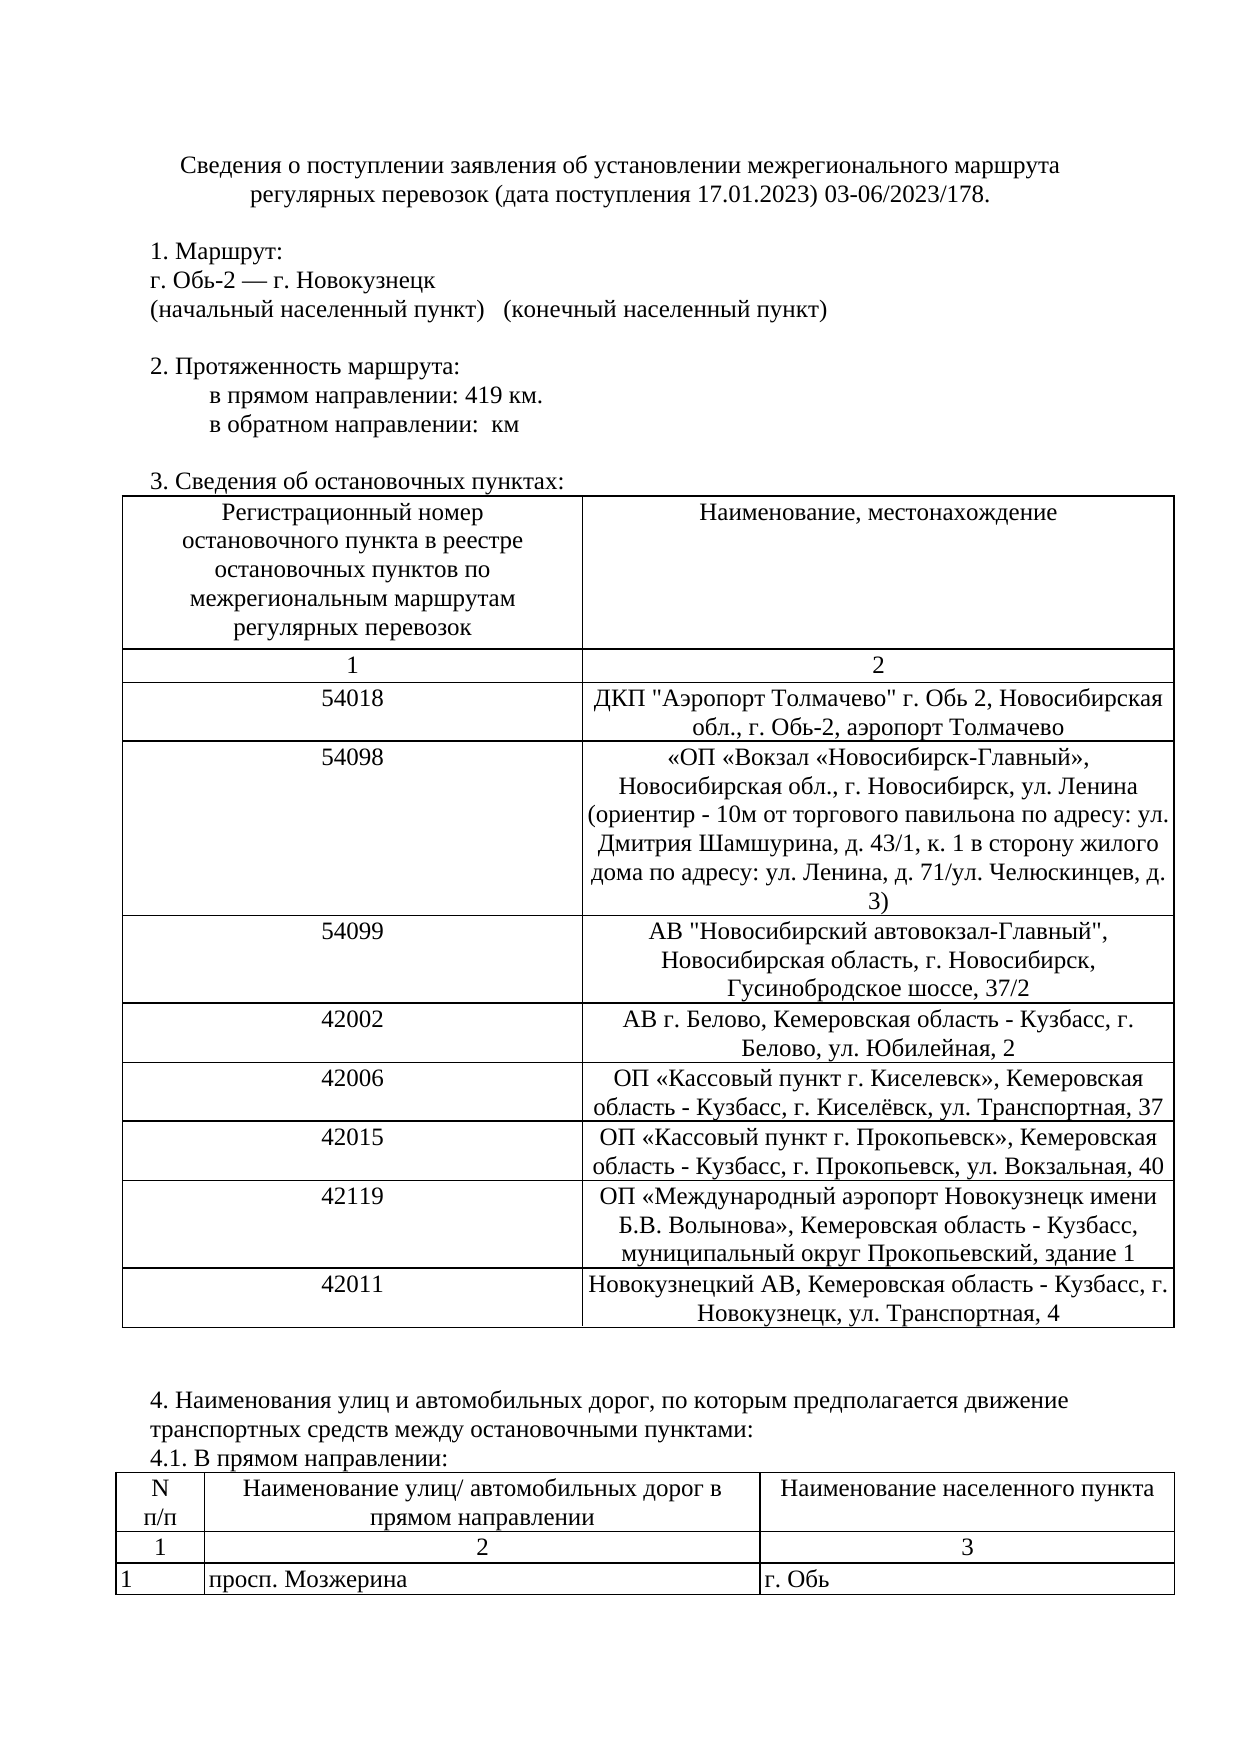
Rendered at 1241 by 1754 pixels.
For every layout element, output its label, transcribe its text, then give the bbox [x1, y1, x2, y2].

table_cell 42015 [123, 1122, 582, 1179]
text 4.1. В прямом направлении: [150, 1443, 1090, 1472]
table_cell 54018 [123, 683, 582, 740]
table_header Наименование, местонахождение [583, 497, 1173, 648]
table_cell 1 [117, 1532, 204, 1562]
table_cell 2 [583, 650, 1173, 681]
text в прямом направлении: 419 км. [150, 380, 1090, 409]
table_cell Новокузнецкий АВ, Кемеровская область - Кузбасс, г. Новокузнецк, ул. Транспортная, 4 [583, 1269, 1173, 1326]
table_cell 3 [761, 1532, 1174, 1562]
text 1. Маршрут: [150, 236, 1090, 265]
text Сведения о поступлении заявления об установлении межрегионального маршрута регулярных перевозок (дата поступления 17.01.2023) 03-06/2023/178. [150, 150, 1090, 207]
table_header Наименование улиц/ автомобильных дорог в прямом направлении [205, 1473, 759, 1531]
table_cell ДКП "Аэропорт Толмачево" г. Обь 2, Новосибирская обл., г. Обь-2, аэропорт Толмачево [583, 683, 1173, 740]
table_header N п/п [117, 1473, 204, 1531]
table_cell просп. Мозжерина [205, 1564, 759, 1594]
table_cell ОП «Международный аэропорт Новокузнецк имени Б.В. Волынова», Кемеровская область - Кузбасс, муниципальный округ Прокопьевский, здание 1 [583, 1181, 1173, 1267]
text г. Обь-2 — г. Новокузнецк [150, 265, 1090, 294]
table_cell 42006 [123, 1063, 582, 1120]
table_cell ОП «Кассовый пункт г. Киселевск», Кемеровская область - Кузбасс, г. Киселёвск, ул. Транспортная, 37 [583, 1063, 1173, 1120]
text 3. Сведения об остановочных пунктах: [150, 466, 1090, 495]
table_cell «ОП «Вокзал «Новосибирск-Главный», Новосибирская обл., г. Новосибирск, ул. Ленина (ориентир - 10м от торгового павильона по адресу: ул. Дмитрия Шамшурина, д. 43/1, к. 1 в сторону жилого дома по адресу: ул. Ленина, д. 71/ул. Челюскинцев, д. 3) [583, 742, 1173, 914]
table_cell 54099 [123, 916, 582, 1002]
table_cell АВ "Новосибирский автовокзал-Главный", Новосибирская область, г. Новосибирск, Гусинобродское шоссе, 37/2 [583, 916, 1173, 1002]
table_cell ОП «Кассовый пункт г. Прокопьевск», Кемеровская область - Кузбасс, г. Прокопьевск, ул. Вокзальная, 40 [583, 1122, 1173, 1179]
table_cell 2 [205, 1532, 759, 1562]
table_cell 1 [123, 650, 582, 681]
table_header Наименование населенного пункта [761, 1473, 1174, 1531]
table_header Регистрационный номер остановочного пункта в реестре остановочных пунктов по межрегиональным маршрутам регулярных перевозок [123, 497, 582, 648]
text 4. Наименования улиц и автомобильных дорог, по которым предполагается движение транспортных средств между остановочными пунктами: [150, 1385, 1090, 1443]
table_cell 42119 [123, 1181, 582, 1267]
text в обратном направлении: км [150, 409, 1090, 437]
table_cell 42002 [123, 1004, 582, 1061]
text (начальный населенный пункт) (конечный населенный пункт) [150, 294, 1090, 322]
table_cell АВ г. Белово, Кемеровская область - Кузбасс, г. Белово, ул. Юбилейная, 2 [583, 1004, 1173, 1061]
table_cell 1 [117, 1564, 204, 1594]
text 2. Протяженность маршрута: [150, 351, 1090, 380]
table_cell 42011 [123, 1269, 582, 1326]
table_cell г. Обь [761, 1564, 1174, 1594]
table_cell 54098 [123, 742, 582, 914]
